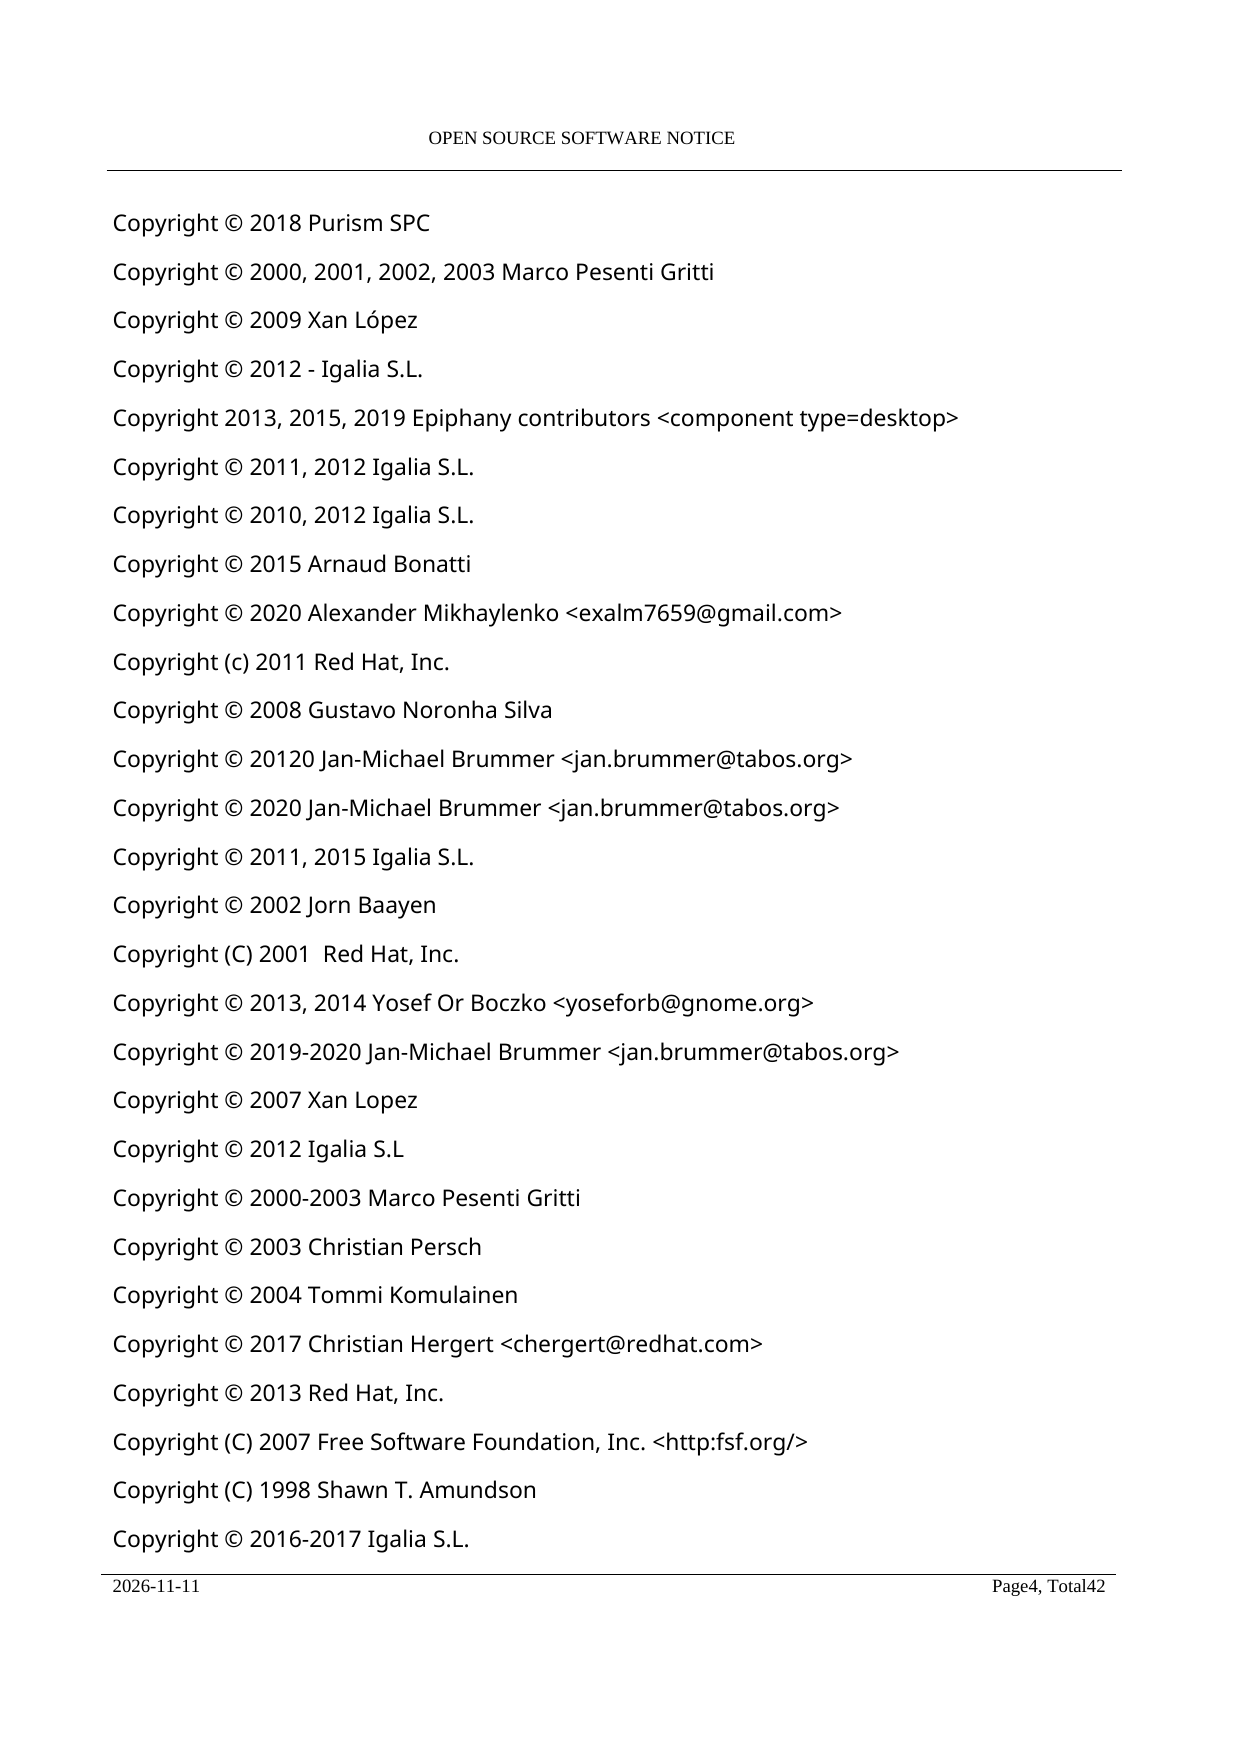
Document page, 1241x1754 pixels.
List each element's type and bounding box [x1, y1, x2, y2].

text [112, 206, 1128, 1555]
